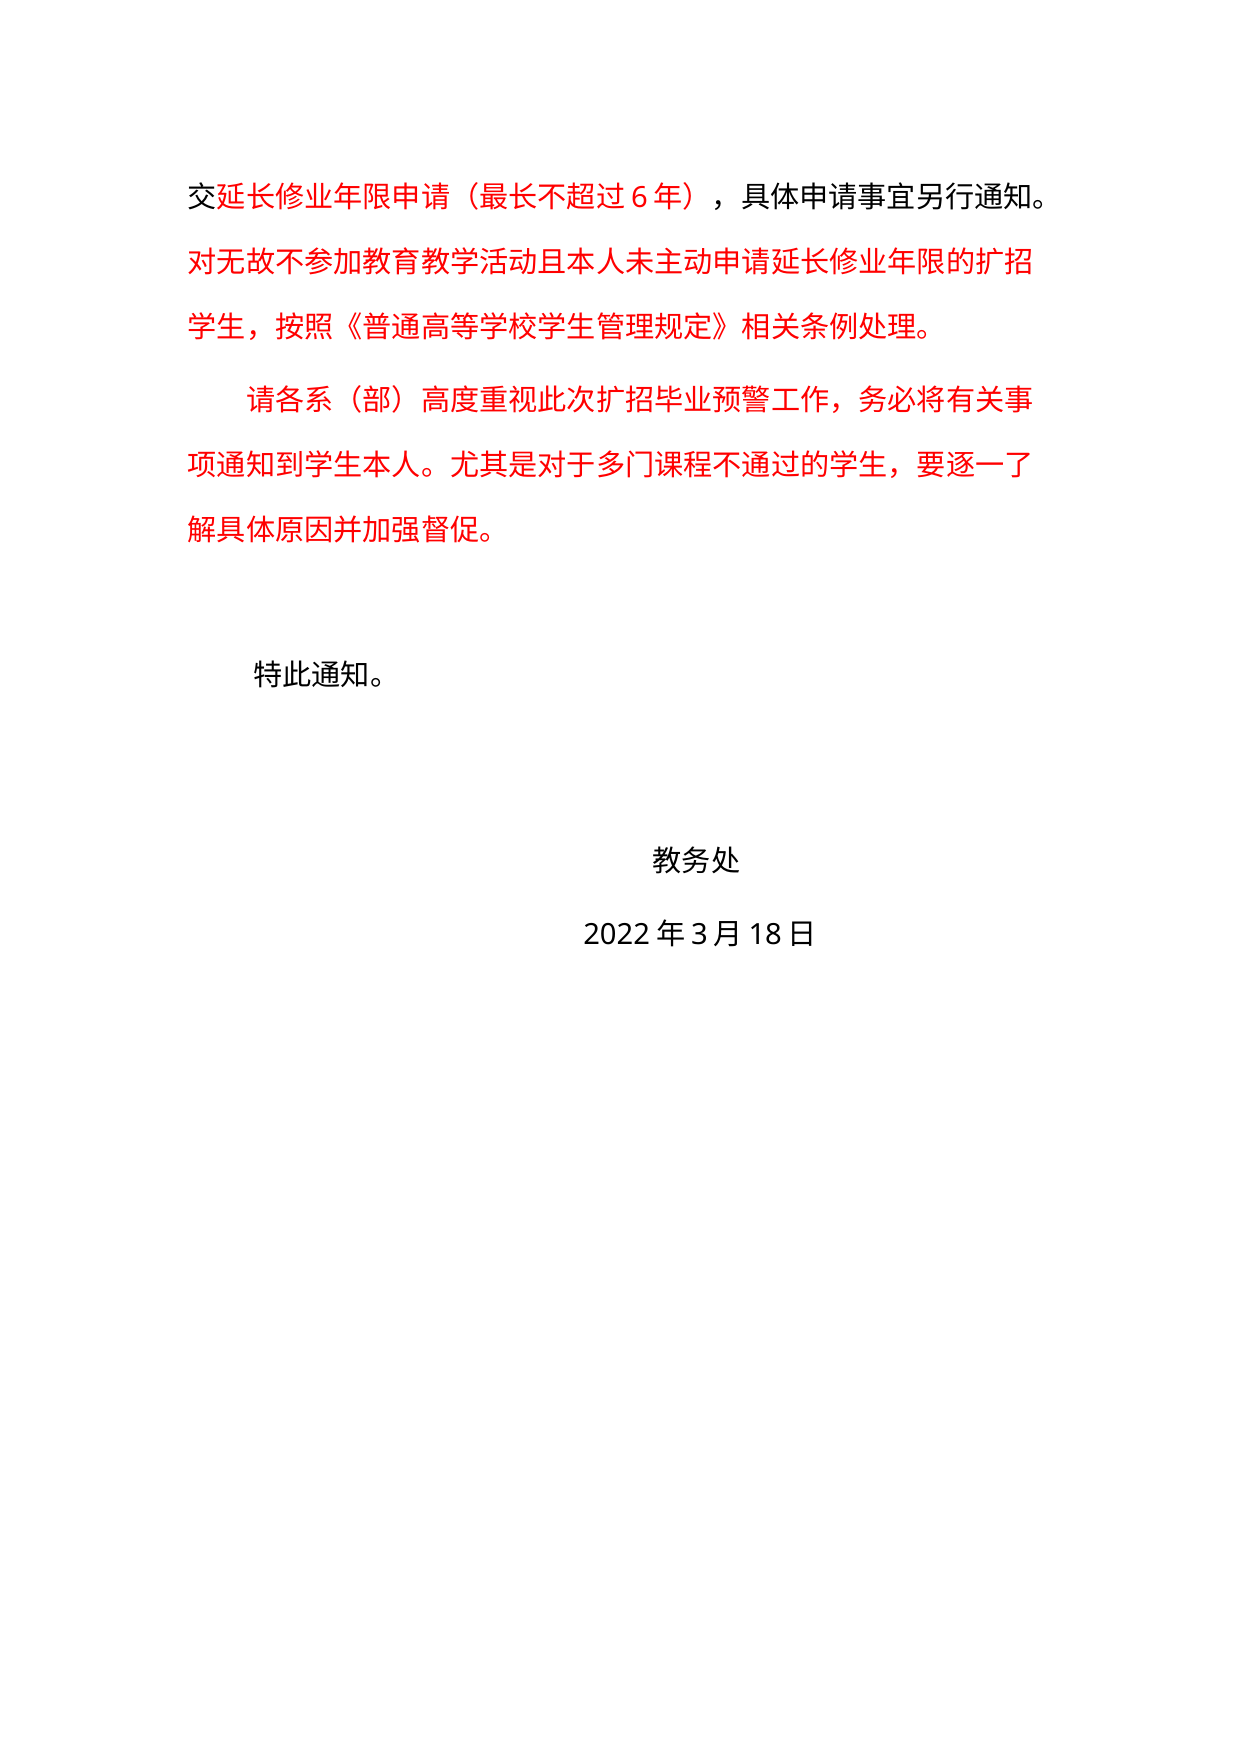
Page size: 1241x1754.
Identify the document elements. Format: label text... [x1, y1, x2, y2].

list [187, 162, 1053, 357]
text 教务处 [187, 826, 1053, 891]
text 2022年3月18日 [187, 899, 1053, 964]
text 特此通知。 [187, 640, 1053, 705]
text 请各系（部）高度重视此次扩招毕业预警工作，务必将有关事项通知到学生本人。尤其是对于多门课程不通过的学生，要逐一了解具体原因并加强督促。 [187, 365, 1053, 560]
